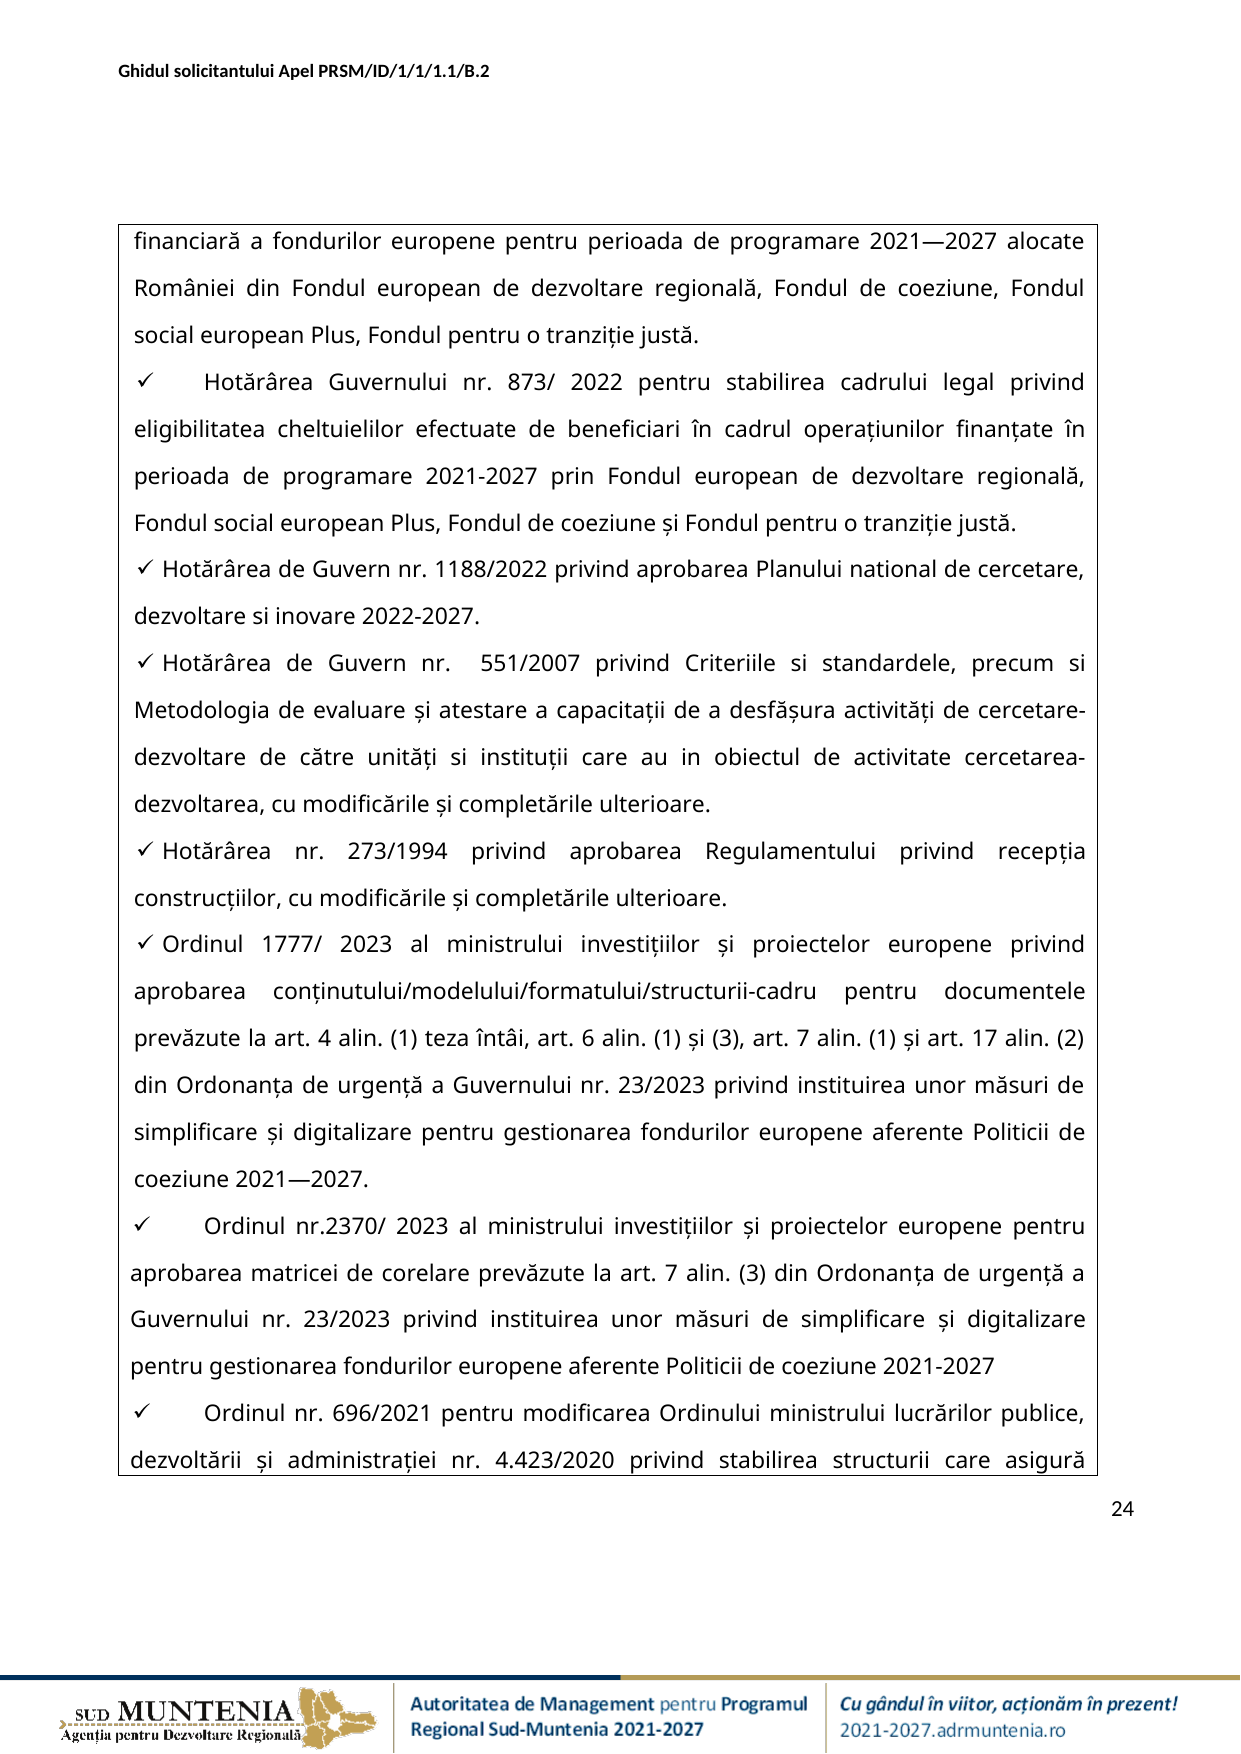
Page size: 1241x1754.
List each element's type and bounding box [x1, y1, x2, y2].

table_header [119, 225, 1097, 1475]
picture [0, 1675, 1241, 1754]
